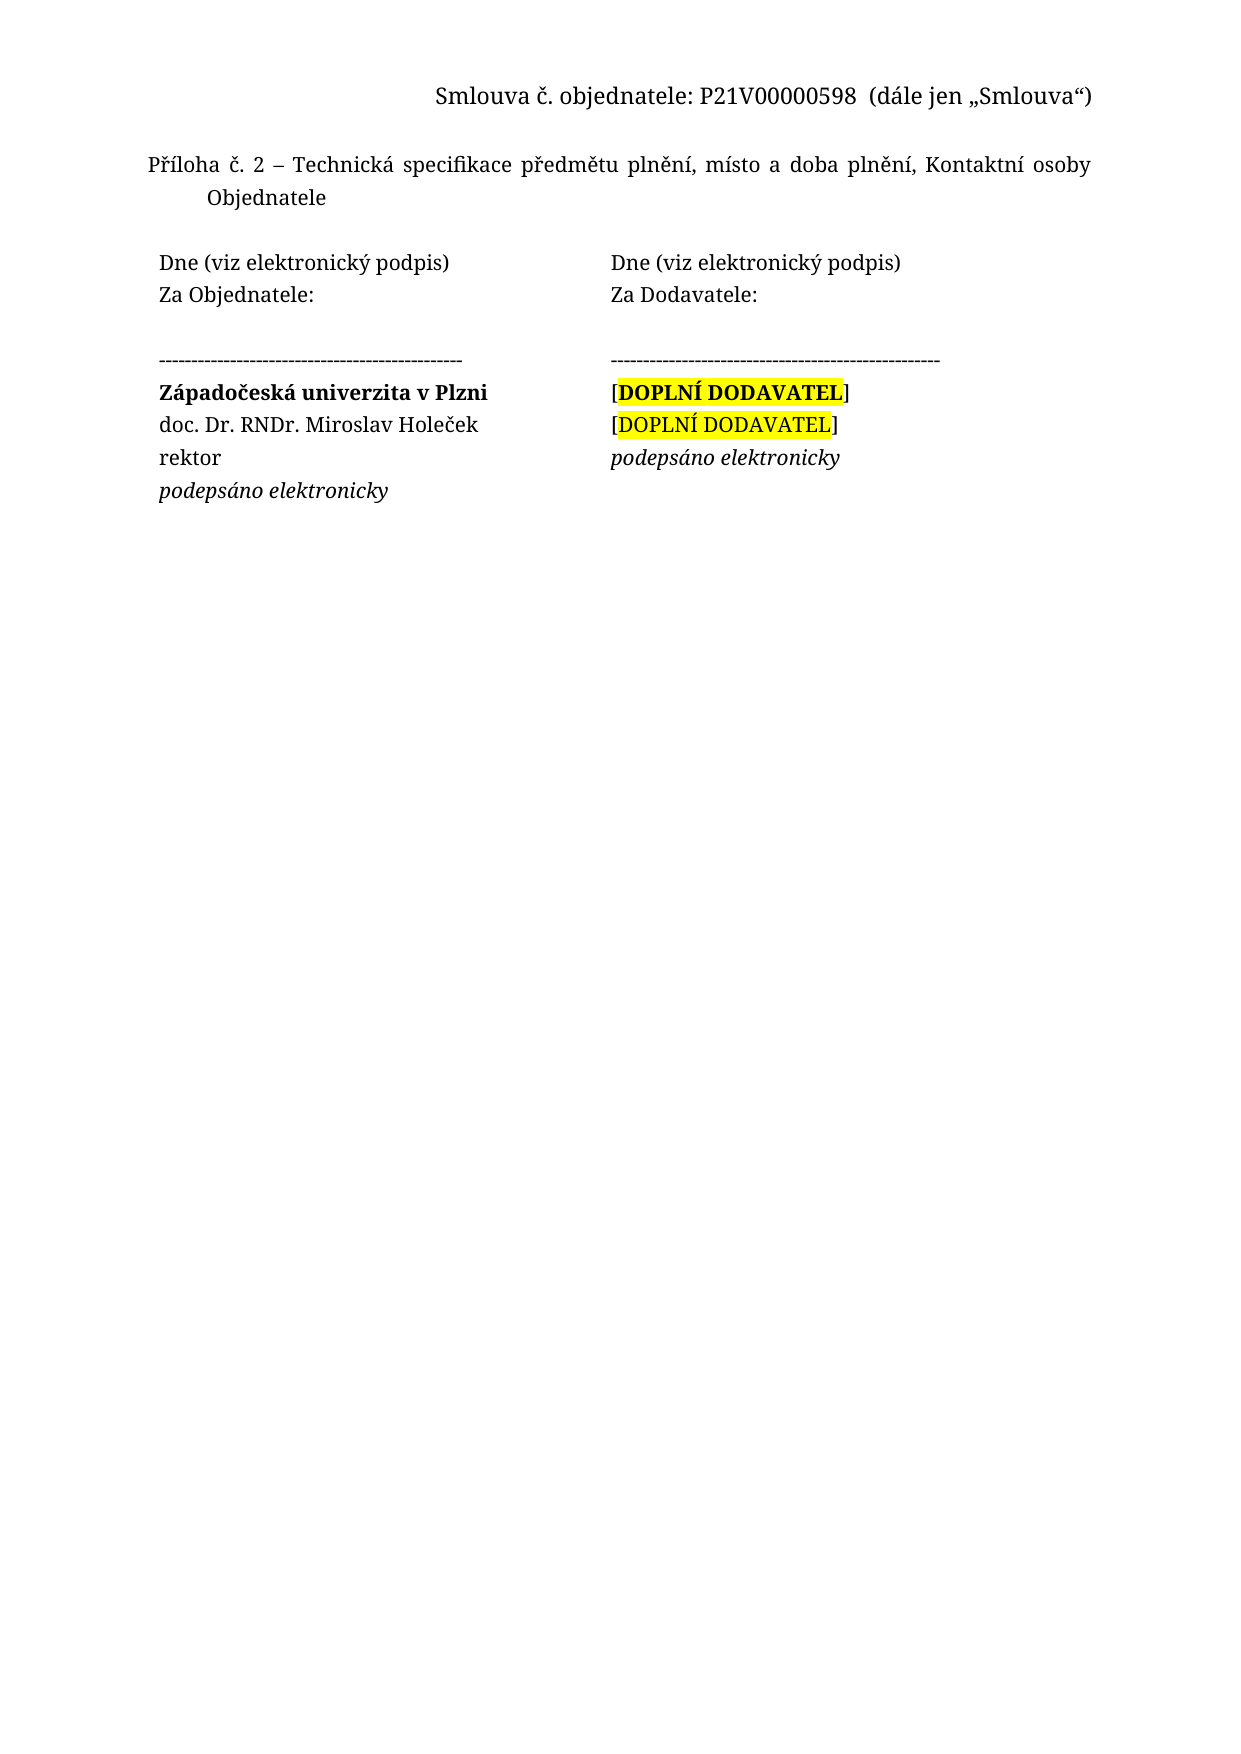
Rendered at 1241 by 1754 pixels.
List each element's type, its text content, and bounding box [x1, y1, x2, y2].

table_header Dne (viz elektronický podpis) Za Objednatele: ----------------------------------------------- Západočeská univerzita v Plzni doc. Dr. RNDr. Miroslav Holeček rektor podepsáno elektronicky [148, 248, 599, 508]
table_header Dne (viz elektronický podpis) Za Dodavatele: --------------------------------------------------- [DOPLNÍ DODAVATEL] [DOPLNÍ DODAVATEL] podepsáno elektronicky [599, 248, 1051, 508]
text Příloha č. 2 – Technická specifikace předmětu plnění, místo a doba plnění, Kontaktní osoby Objednatele [148, 150, 1093, 211]
